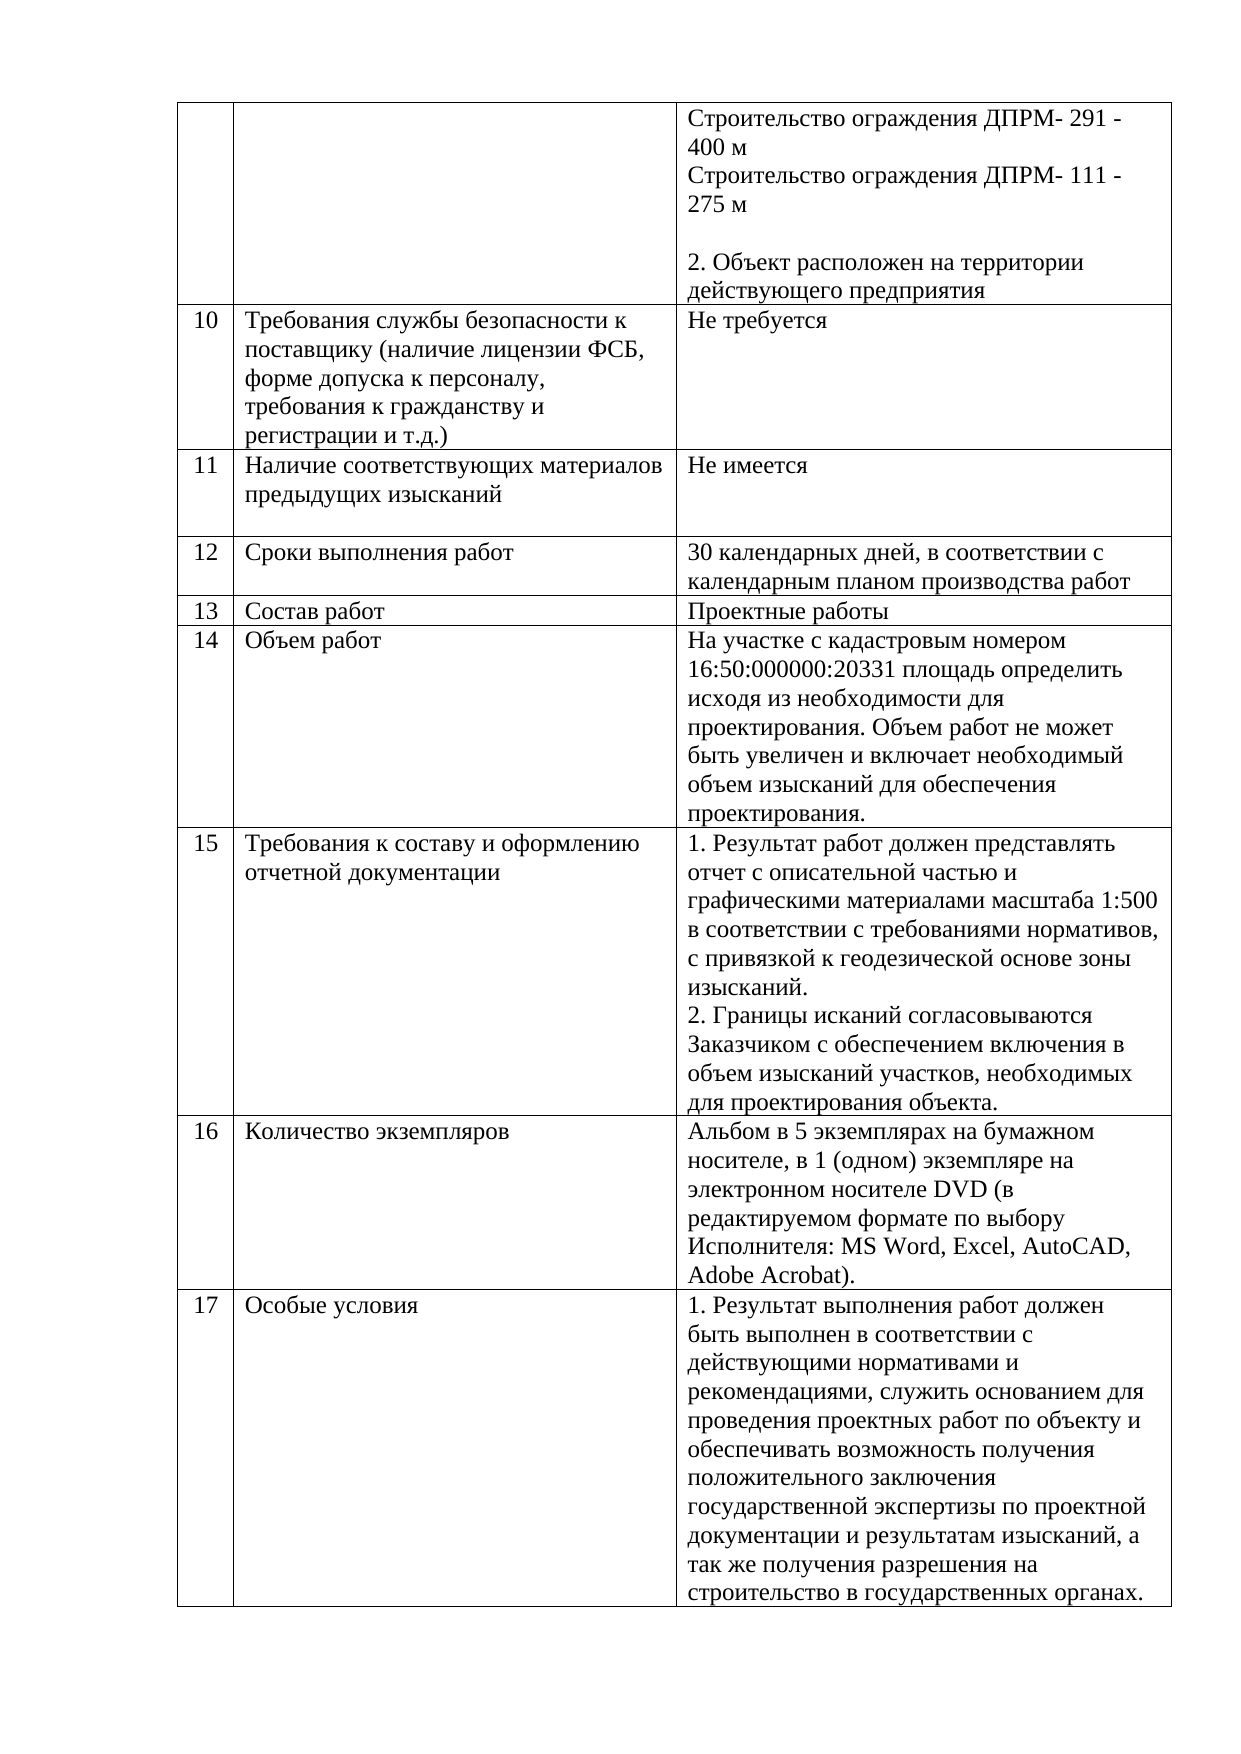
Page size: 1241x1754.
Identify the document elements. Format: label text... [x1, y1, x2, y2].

table_cell 1. Результат работ должен представлять отчет с описательной частью и графическими материалами масштаба 1:500 в соответствии с требованиями нормативов, с привязкой к геодезической основе зоны изысканий. 2. Границы исканий согласовываются Заказчиком с обеспечением включения в объем изысканий участков, необходимых для проектирования объекта. [677, 828, 1171, 1115]
table_cell 30 календарных дней, в соответствии с календарным планом производства работ [677, 537, 1171, 595]
table_cell 9 [178, 103, 233, 304]
table_cell Особые условия [234, 1290, 676, 1606]
table_cell Объем работ [234, 626, 676, 827]
table_cell 17 [178, 1290, 233, 1606]
table_cell Наличие соответствующих материалов предыдущих изысканий [234, 450, 676, 536]
table_cell Не имеется [677, 450, 1171, 536]
table_cell 14 [178, 626, 233, 827]
table_cell 15 [178, 828, 233, 1115]
table_cell Количество экземпляров [234, 1116, 676, 1289]
table_cell Требования к составу и оформлению отчетной документации [234, 828, 676, 1115]
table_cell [677, 1290, 1171, 1606]
table_cell 12 [178, 537, 233, 595]
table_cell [677, 103, 1171, 304]
table_cell Альбом в 5 экземплярах на бумажном носителе, в 1 (одном) экземпляре на электронном носителе DVD (в редактируемом формате по выбору Исполнителя: MS Word, Excel, AutoCAD, Adobe Acrobat). [677, 1116, 1171, 1289]
table_cell Состав работ [234, 596, 676, 624]
table_cell Проектные работы [677, 596, 1171, 624]
table_cell 16 [178, 1116, 233, 1289]
table_cell 13 [178, 596, 233, 624]
table_cell На участке с кадастровым номером 16:50:000000:20331 площадь определить исходя из необходимости для проектирования. Объем работ не может быть увеличен и включает необходимый объем изысканий для обеспечения проектирования. [677, 626, 1171, 827]
table_cell Сроки выполнения работ [234, 537, 676, 595]
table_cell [234, 103, 676, 304]
table_cell 10 [178, 305, 233, 449]
table_cell Не требуется [677, 305, 1171, 449]
table_cell 11 [178, 450, 233, 536]
table_cell Требования службы безопасности к поставщику (наличие лицензии ФСБ, форме допуска к персоналу, требования к гражданству и регистрации и т.д.) [234, 305, 676, 449]
